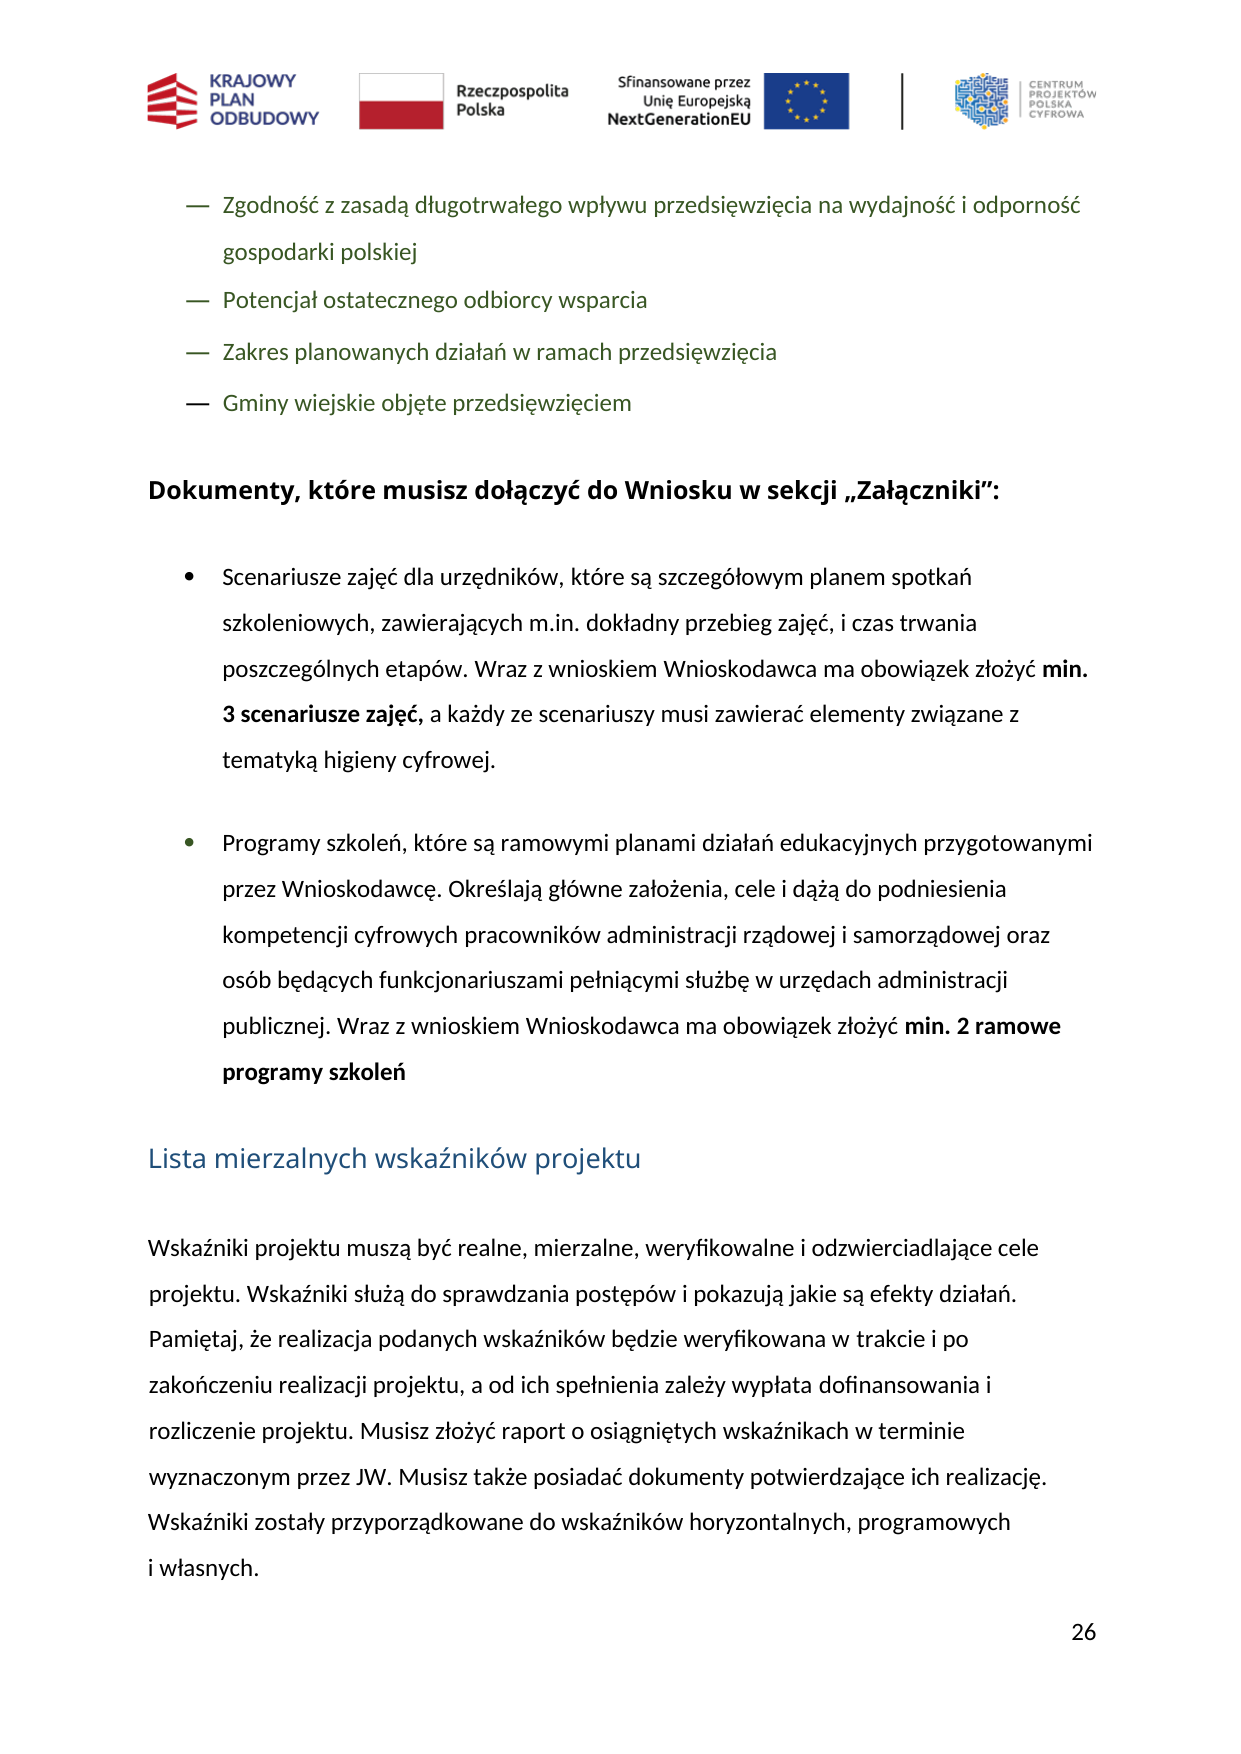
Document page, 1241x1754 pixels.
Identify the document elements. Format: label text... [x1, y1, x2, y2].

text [148, 1507, 1096, 1583]
list Potencjał ostatecznego odbiorcy wsparcia [185, 282, 1094, 316]
picture [147, 73, 1097, 130]
subtitle Dokumenty, które musisz dołączyć do Wniosku w sekcji „Załączniki”: [148, 473, 1096, 507]
list Gminy wiejskie objęte przedsięwzięciem [185, 384, 1094, 418]
list Zgodność z zasadą długotrwałego wpływu przedsięwzięcia na wydajność i odporność gospodarki polskiej [185, 187, 1094, 267]
list Programy szkoleń, które są ramowymi planami działań edukacyjnych przygotowanymi przez Wnioskodawcę. Określają główne założenia, cele i dążą do podniesienia kompetencji cyfrowych pracowników administracji rządowej i samorządowej oraz osób będących funkcjonariuszami pełniącymi służbę w urzędach administracji publicznej. Wraz z wnioskiem Wnioskodawca ma obowiązek złożyć min. 2 ramowe programy szkoleń [185, 827, 1096, 1087]
text Wskaźniki projektu muszą być realne, mierzalne, weryfikowalne i odzwierciadlające cele projektu. Wskaźniki służą do sprawdzania postępów i pokazują jakie są efekty działań. Pamiętaj, że realizacja podanych wskaźników będzie weryfikowana w trakcie i po zakończeniu realizacji projektu, a od ich spełnienia zależy wypłata dofinansowania i rozliczenie projektu. Musisz złożyć raport o osiągniętych wskaźnikach w terminie wyznaczonym przez JW. Musisz także posiadać dokumenty potwierdzające ich realizację. [148, 1232, 1096, 1491]
subtitle Lista mierzalnych wskaźników projektu [148, 1139, 1096, 1176]
list Scenariusze zajęć dla urzędników, które są szczegółowym planem spotkań szkoleniowych, zawierających m.in. dokładny przebieg zajęć, i czas trwania poszczególnych etapów. Wraz z wnioskiem Wnioskodawca ma obowiązek złożyć min. 3 scenariusze zajęć, a każdy ze scenariuszy musi zawierać elementy związane z tematyką higieny cyfrowej. [185, 561, 1096, 775]
list Zakres planowanych działań w ramach przedsięwzięcia [185, 333, 1094, 367]
